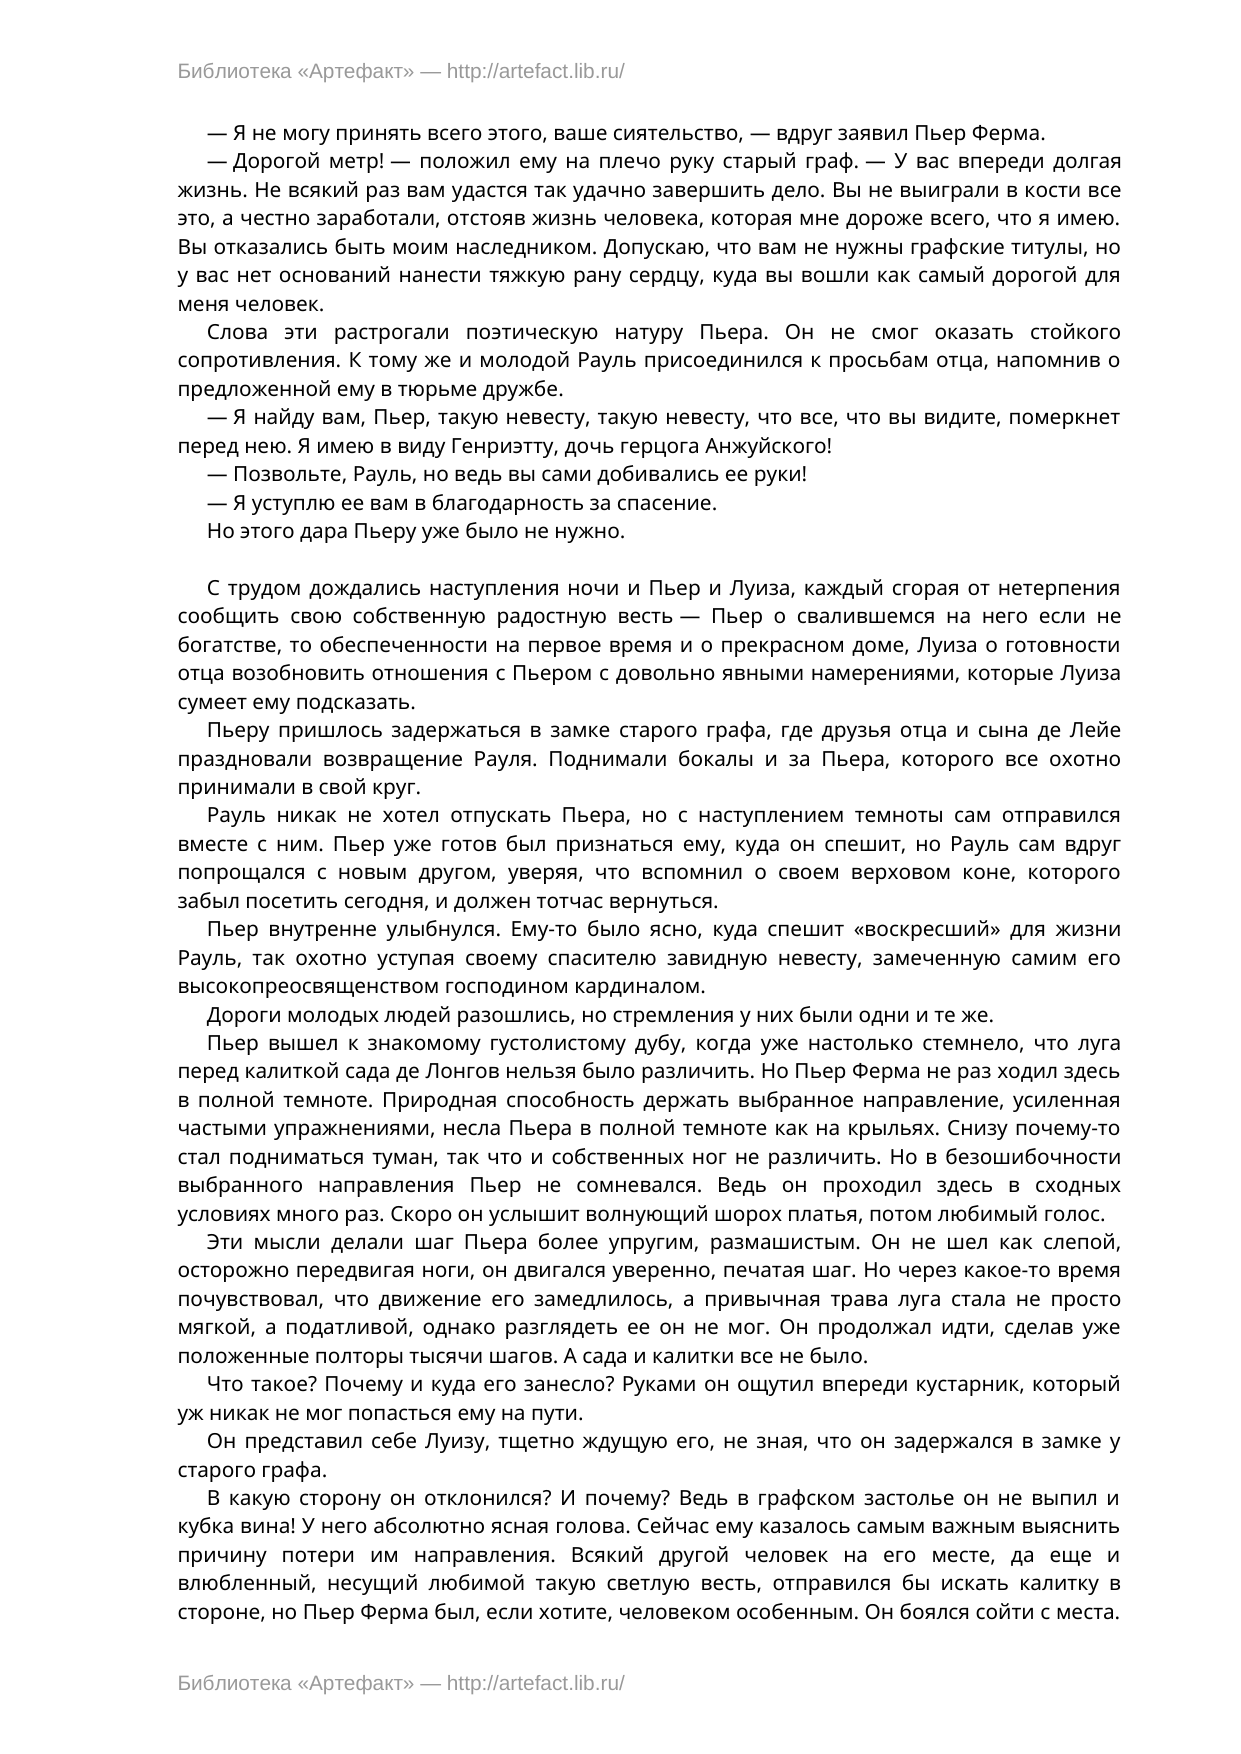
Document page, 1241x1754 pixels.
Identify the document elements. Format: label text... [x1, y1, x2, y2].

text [177, 1483, 1122, 1625]
text Что такое? Почему и куда его занесло? Руками он ощутил впереди кустарник, который уж никак не мог попасться ему на пути. [177, 1369, 1122, 1426]
text Пьер вышел к знакомому густолистому дубу, когда уже настолько стемнело, что луга перед калиткой сада де Лонгов нельзя было различить. Но Пьер Ферма не раз ходил здесь в полной темноте. Природная способность держать выбранное направление, усиленная частыми упражнениями, несла Пьера в полной темноте как на крыльях. Снизу почему-то стал подниматься туман, так что и собственных ног не различить. Но в безошибочности выбранного направления Пьер не сомневался. Ведь он проходил здесь в сходных условиях много раз. Скоро он услышит волнующий шорох платья, потом любимый голос. [177, 1028, 1122, 1227]
text Слова эти растрогали поэтическую натуру Пьера. Он не смог оказать стойкого сопротивления. К тому же и молодой Рауль присоединился к просьбам отца, напомнив о предложенной ему в тюрьме дружбе. [177, 317, 1122, 402]
text — Я уступлю ее вам в благодарность за спасение. [177, 488, 1122, 516]
text Он представил себе Луизу, тщетно ждущую его, не зная, что он задержался в замке у старого графа. [177, 1426, 1122, 1483]
text Рауль никак не хотел отпускать Пьера, но с наступлением темноты сам отправился вместе с ним. Пьер уже готов был признаться ему, куда он спешит, но Рауль сам вдруг попрощался с новым другом, уверяя, что вспомнил о своем верховом коне, которого забыл посетить сегодня, и должен тотчас вернуться. [177, 801, 1122, 914]
text — Я найду вам, Пьер, такую невесту, такую невесту, что все, что вы видите, померкнет перед нею. Я имею в виду Генриэтту, дочь герцога Анжуйского! [177, 402, 1122, 459]
text Пьеру пришлось задержаться в замке старого графа, где друзья отца и сына де Лейе праздновали возвращение Рауля. Поднимали бокалы и за Пьера, которого все охотно принимали в свой круг. [177, 715, 1122, 801]
text — Позвольте, Рауль, но ведь вы сами добивались ее руки! [177, 459, 1122, 488]
text Эти мысли делали шаг Пьера более упругим, размашистым. Он не шел как слепой, осторожно передвигая ноги, он двигался уверенно, печатая шаг. Но через какое-то время почувствовал, что движение его замедлилось, а привычная трава луга стала не просто мягкой, а податливой, однако разглядеть ее он не мог. Он продолжал идти, сделав уже положенные полторы тысячи шагов. А сада и калитки все не было. [177, 1227, 1122, 1369]
text — Дорогой метр! — положил ему на плечо руку старый граф. — У вас впереди долгая жизнь. Не всякий раз вам удастся так удачно завершить дело. Вы не выиграли в кости все это, а честно заработали, отстояв жизнь человека, которая мне дороже всего, что я имею. Вы отказались быть моим наследником. Допускаю, что вам не нужны графские титулы, но у вас нет оснований нанести тяжкую рану сердцу, куда вы вошли как самый дорогой для меня человек. [177, 147, 1122, 317]
text Дороги молодых людей разошлись, но стремления у них были одни и те же. [177, 1000, 1122, 1028]
text Пьер внутренне улыбнулся. Ему-то было ясно, куда спешит «воскресший» для жизни Рауль, так охотно уступая своему спасителю завидную невесту, замеченную самим его высокопреосвященством господином кардиналом. [177, 914, 1122, 1000]
text С трудом дождались наступления ночи и Пьер и Луиза, каждый сгорая от нетерпения сообщить свою собственную радостную весть — Пьер о свалившемся на него если не богатстве, то обеспеченности на первое время и о прекрасном доме, Луиза о готовности отца возобновить отношения с Пьером с довольно явными намерениями, которые Луиза сумеет ему подсказать. [177, 573, 1122, 715]
text Но этого дара Пьеру уже было не нужно. [177, 516, 1122, 545]
text — Я не могу принять всего этого, ваше сиятельство, — вдруг заявил Пьер Ферма. [177, 118, 1122, 147]
